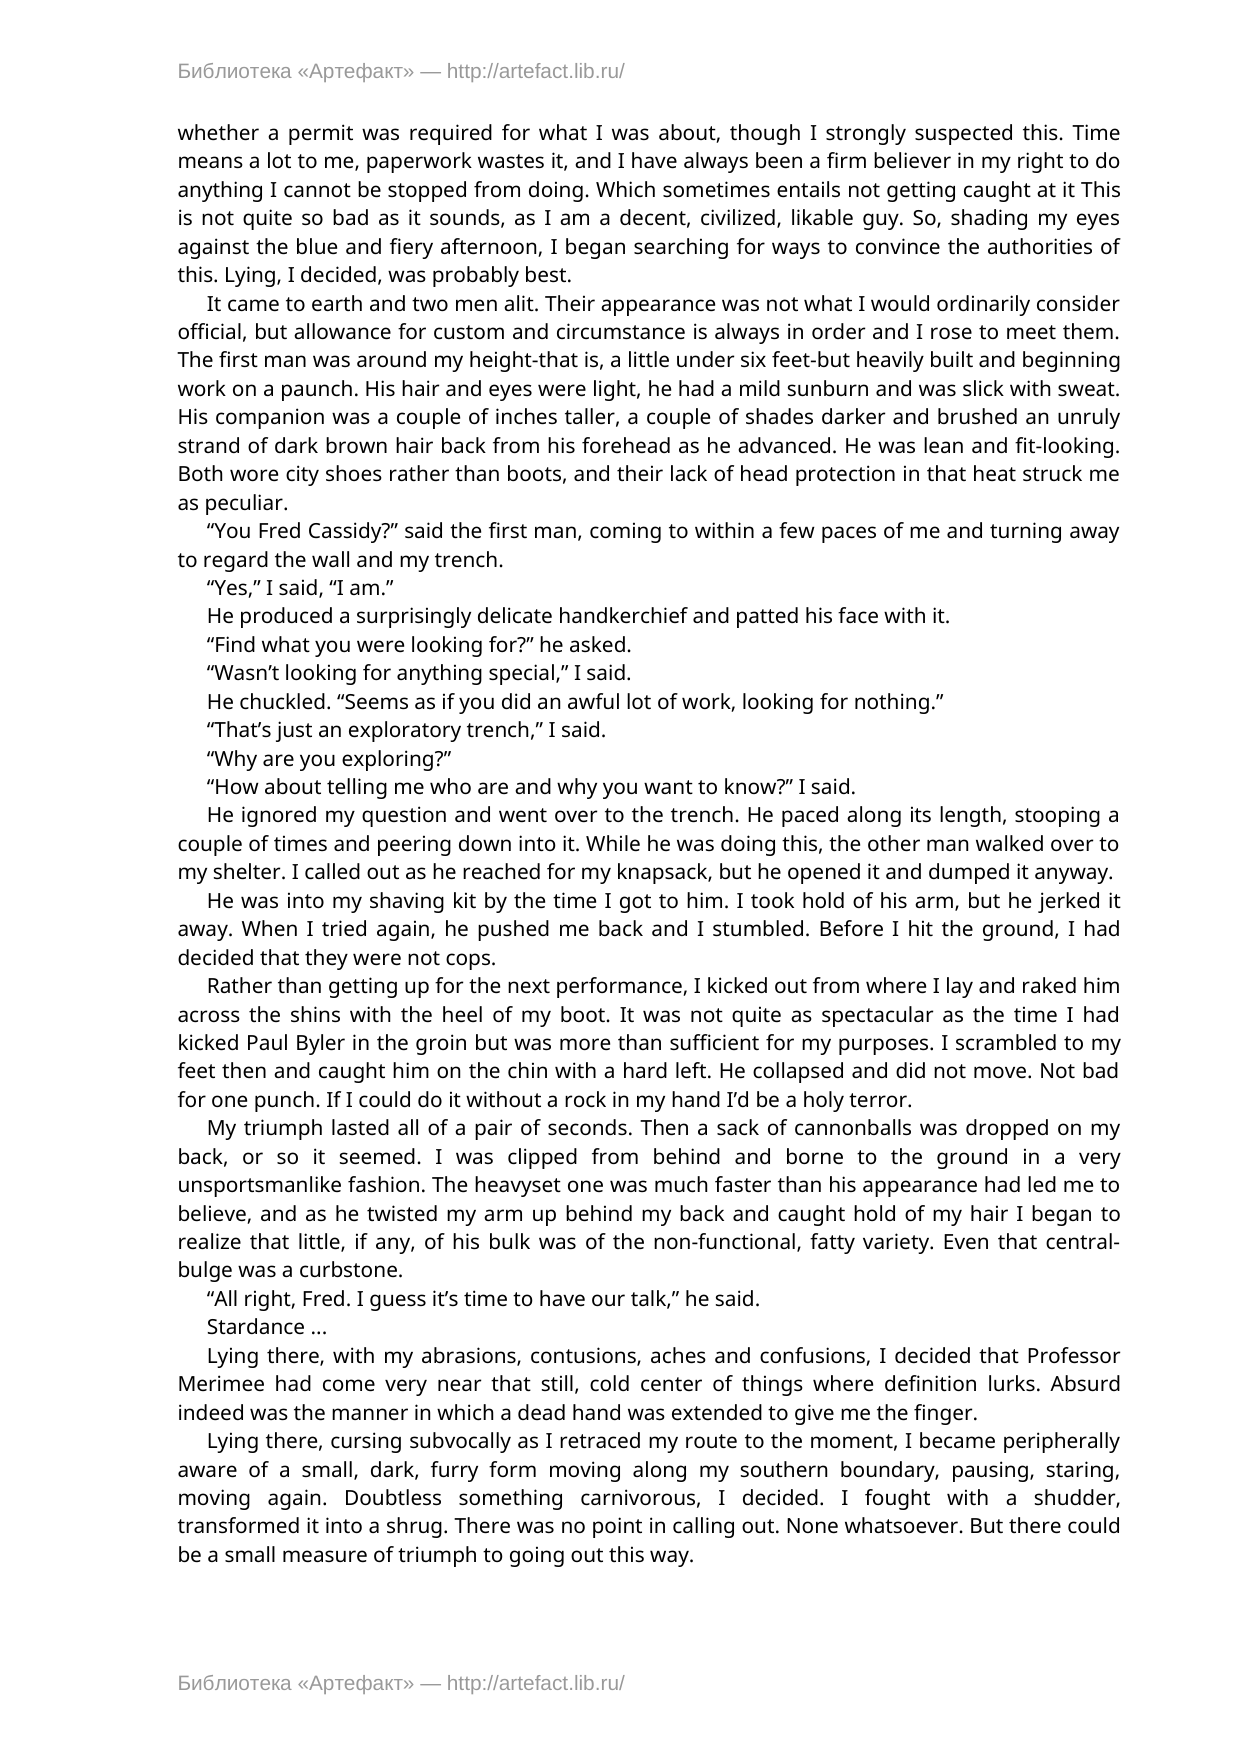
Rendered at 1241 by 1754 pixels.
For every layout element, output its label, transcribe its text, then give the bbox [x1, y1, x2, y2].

text “How about telling me who are and why you want to know?” I said. [177, 772, 1122, 801]
text “Why are you exploring?” [177, 744, 1122, 772]
text “Find what you were looking for?” he asked. [177, 630, 1122, 658]
text My triumph lasted all of a pair of seconds. Then a sack of cannonballs was dropped on my back, or so it seemed. I was clipped from behind and borne to the ground in a very unsportsmanlike fashion. The heavyset one was much faster than his appearance had led me to believe, and as he twisted my arm up behind my back and caught hold of my hair I began to realize that little, if any, of his bulk was of the non-functional, fatty variety. Even that central-bulge was a curbstone. [177, 1113, 1122, 1284]
text He ignored my question and went over to the trench. He paced along its length, stooping a couple of times and peering down into it. While he was doing this, the other man walked over to my shelter. I called out as he reached for my knapsack, but he opened it and dumped it anyway. [177, 801, 1122, 886]
text Stardance ... [177, 1312, 1122, 1341]
text He produced a surprisingly delicate handkerchief and patted his face with it. [177, 602, 1122, 630]
text Lying there, cursing subvocally as I retraced my route to the moment, I became peripherally aware of a small, dark, furry form moving along my southern boundary, pausing, staring, moving again. Doubtless something carnivorous, I decided. I fought with a shudder, transformed it into a shrug. There was no point in calling out. None whatsoever. But there could be a small measure of triumph to going out this way. [177, 1426, 1122, 1568]
text Lying there, with my abrasions, contusions, aches and confusions, I decided that Professor Merimee had come very near that still, cold center of things where definition lurks. Absurd indeed was the manner in which a dead hand was extended to give me the finger. [177, 1341, 1122, 1426]
text He was into my shaving kit by the time I got to him. I took hold of his arm, but he jerked it away. When I tried again, he pushed me back and I stumbled. Before I hit the ground, I had decided that they were not cops. [177, 886, 1122, 971]
text “Yes,” I said, “I am.” [177, 573, 1122, 602]
text “Wasn’t looking for anything special,” I said. [177, 658, 1122, 687]
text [177, 118, 1122, 289]
text Rather than getting up for the next performance, I kicked out from where I lay and raked him across the shins with the heel of my boot. It was not quite as spectacular as the time I had kicked Paul Byler in the groin but was more than sufficient for my purposes. I scrambled to my feet then and caught him on the chin with a hard left. He collapsed and did not move. Not bad for one punch. If I could do it without a rock in my hand I’d be a holy terror. [177, 971, 1122, 1113]
text “All right, Fred. I guess it’s time to have our talk,” he said. [177, 1284, 1122, 1312]
text It came to earth and two men alit. Their appearance was not what I would ordinarily consider official, but allowance for custom and circumstance is always in order and I rose to meet them. The first man was around my height-that is, a little under six feet-but heavily built and beginning work on a paunch. His hair and eyes were light, he had a mild sunburn and was slick with sweat. His companion was a couple of inches taller, a couple of shades darker and brushed an unruly strand of dark brown hair back from his forehead as he advanced. He was lean and fit-looking. Both wore city shoes rather than boots, and their lack of head protection in that heat struck me as peculiar. [177, 289, 1122, 516]
text “That’s just an exploratory trench,” I said. [177, 715, 1122, 744]
text He chuckled. “Seems as if you did an awful lot of work, looking for nothing.” [177, 687, 1122, 715]
text “You Fred Cassidy?” said the first man, coming to within a few paces of me and turning away to regard the wall and my trench. [177, 516, 1122, 573]
